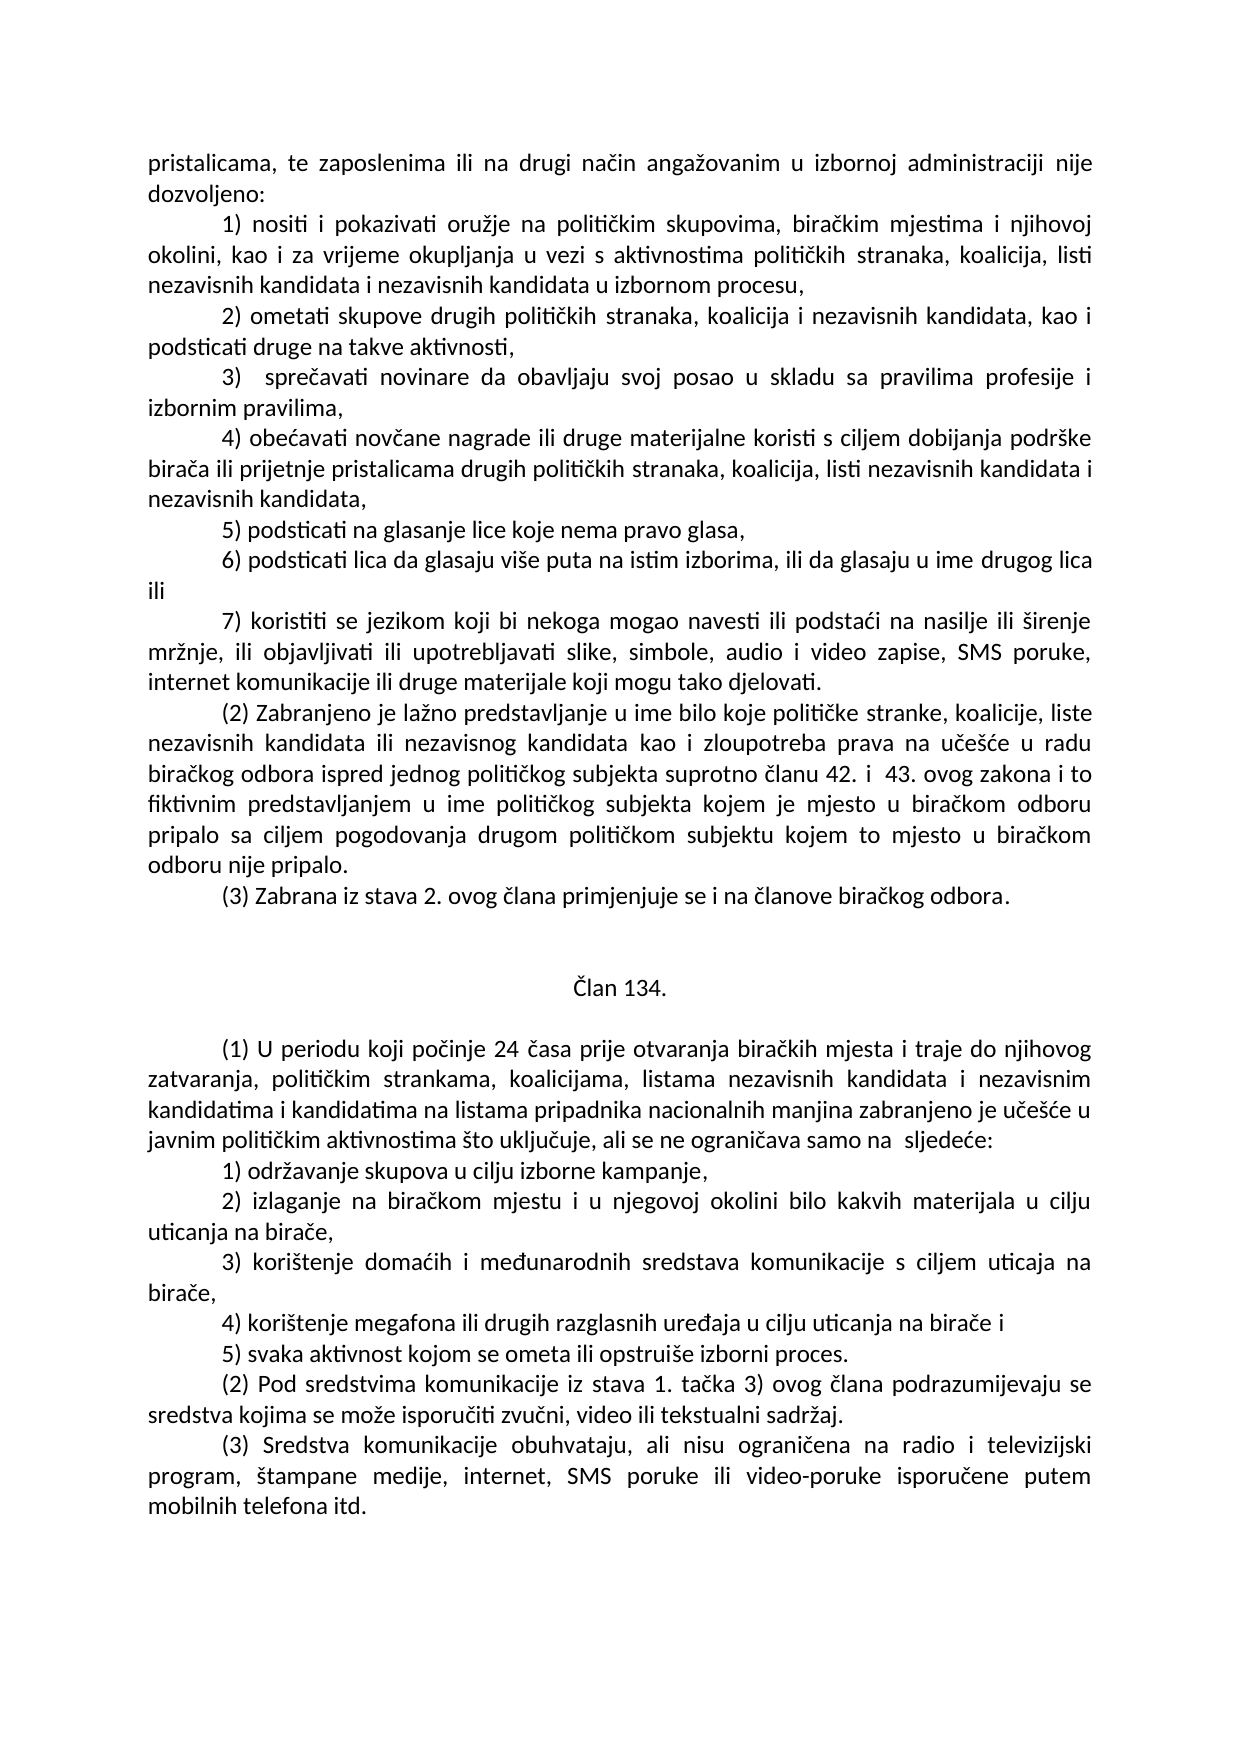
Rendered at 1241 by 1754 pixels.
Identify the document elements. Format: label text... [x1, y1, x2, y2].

text 4) korištenje megafona ili drugih razglasnih uređaja u cilju uticanja na birače i [148, 1307, 1093, 1338]
text 7) koristiti se jezikom koji bi nekoga mogao navesti ili podstaći na nasilje ili širenje mržnje, ili objavljivati ili upotrebljavati slike, simbole, audio i video zapise, SMS poruke, internet komunikacije ili druge materijale koji mogu tako djelovati. [148, 605, 1093, 697]
text (3) Sredstva komunikacije obuhvataju, ali nisu ograničena na radio i televizijski program, štampane medije, internet, SMS poruke ili video-poruke isporučene putem mobilnih telefona itd. [148, 1429, 1093, 1521]
text 6) podsticati lica da glasaju više puta na istim izborima, ili da glasaju u ime drugog lica ili [148, 544, 1093, 605]
text 5) svaka aktivnost kojom se ometa ili opstruiše izborni proces. [148, 1338, 1093, 1368]
text (2) Pod sredstvima komunikacije iz stava 1. tačka 3) ovog člana podrazumijevaju se sredstva kojima se može isporučiti zvučni, video ili tekstualni sadržaj. [148, 1368, 1093, 1429]
text 2) izlaganje na biračkom mjestu i u njegovoj okolini bilo kakvih materijala u cilju uticanja na birače, [148, 1185, 1093, 1246]
text Član 134. [148, 972, 1093, 1002]
text (3) Zabrana iz stava 2. ovog člana primjenjuje se i na članove biračkog odbora. [148, 880, 1093, 911]
text 3) korištenje domaćih i međunarodnih sredstava komunikacije s ciljem uticaja na birače, [148, 1246, 1093, 1307]
text 2) ometati skupove drugih političkih stranaka, koalicija i nezavisnih kandidata, kao i podsticati druge na takve aktivnosti, [148, 300, 1093, 361]
text 1) održavanje skupova u cilju izborne kampanje, [148, 1155, 1093, 1185]
text 5) podsticati na glasanje lice koje nema pravo glasa, [148, 514, 1093, 544]
text 3) sprečavati novinare da obavljaju svoj posao u skladu sa pravilima profesije i izbornim pravilima, [148, 361, 1093, 422]
text 1) nositi i pokazivati oružje na političkim skupovima, biračkim mjestima i njihovoj okolini, kao i za vrijeme okupljanja u vezi s aktivnostima političkih stranaka, koalicija, listi nezavisnih kandidata i nezavisnih kandidata u izbornom procesu, [148, 209, 1093, 300]
text 4) obećavati novčane nagrade ili druge materijalne koristi s ciljem dobijanja podrške birača ili prijetnje pristalicama drugih političkih stranaka, koalicija, listi nezavisnih kandidata i nezavisnih kandidata, [148, 422, 1093, 514]
text (2) Zabranjeno je lažno predstavljanje u ime bilo koje političke stranke, koalicije, liste nezavisnih kandidata ili nezavisnog kandidata kao i zloupotreba prava na učešće u radu biračkog odbora ispred jednog političkog subjekta suprotno članu 42. i 43. ovog zakona i to fiktivnim predstavljanjem u ime političkog subjekta kojem je mjesto u biračkom odboru pripalo sa ciljem pogodovanja drugom političkom subjektu kojem to mjesto u biračkom odboru nije pripalo. [148, 697, 1093, 880]
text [148, 148, 1093, 209]
text (1) U periodu koji počinje 24 časa prije otvaranja biračkih mjesta i traje do njihovog zatvaranja, političkim strankama, koalicijama, listama nezavisnih kandidata i nezavisnim kandidatima i kandidatima na listama pripadnika nacionalnih manjina zabranjeno je učešće u javnim političkim aktivnostima što uključuje, ali se ne ograničava samo na sljedeće: [148, 1033, 1093, 1155]
